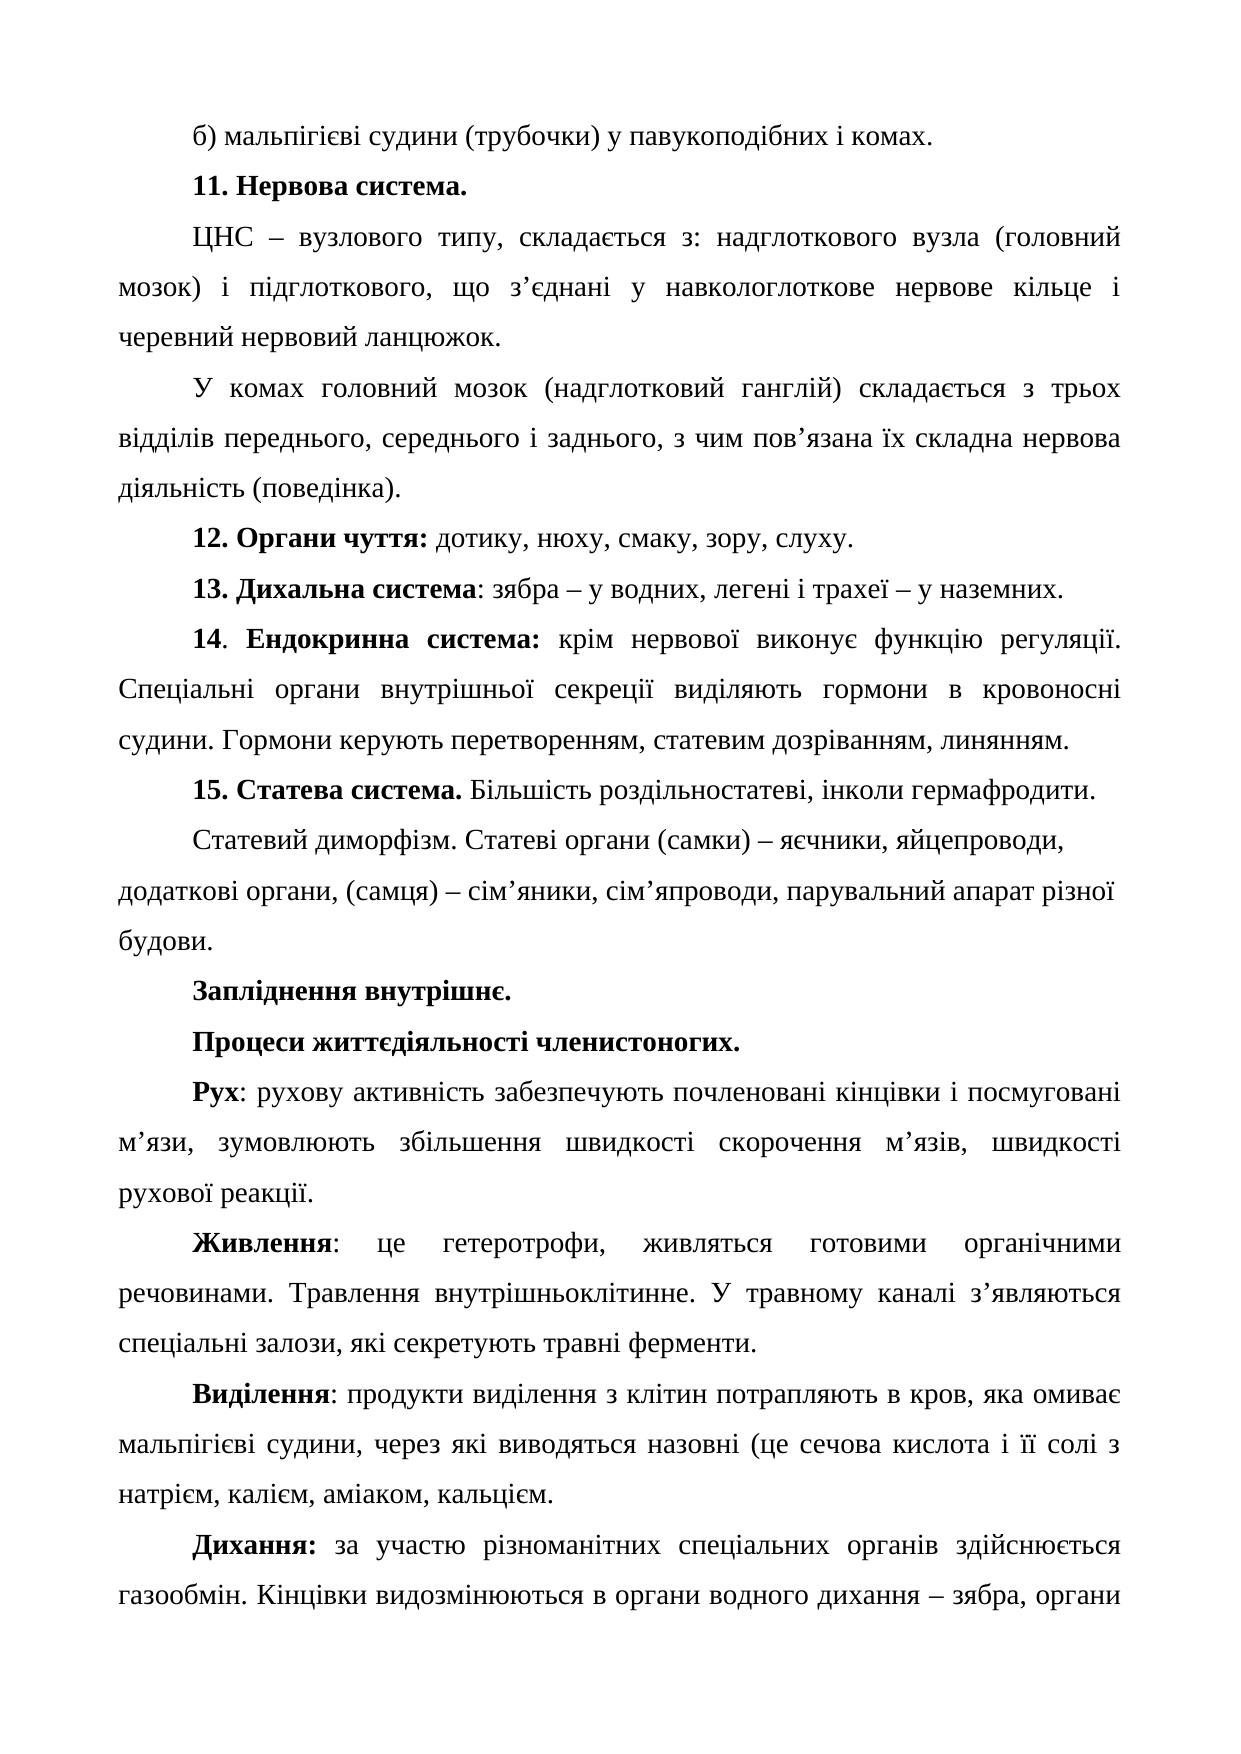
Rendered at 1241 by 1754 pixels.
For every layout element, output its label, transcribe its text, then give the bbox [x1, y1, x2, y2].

text Процеси життєдіяльності членистоногих. [118, 1024, 1122, 1057]
text б) мальпігієві судини (трубочки) у павукоподібних і комах. [118, 118, 1122, 152]
text ЦНС – вузлового типу, складається з: надглоткового вузла (головний мозок) і підглоткового, що з’єднані у навкологлоткове нервове кільце і черевний нервовий ланцюжок. [118, 219, 1122, 353]
text Рух: рухову активність забезпечують почленовані кінцівки і посмуговані м’язи, зумовлюють збільшення швидкості скорочення м’язів, швидкості рухової реакції. [118, 1074, 1122, 1208]
text Запліднення внутрішнє. [118, 973, 1122, 1007]
text 12. Органи чуття: дотику, нюху, смаку, зору, слуху. [118, 521, 1122, 554]
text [118, 1527, 1122, 1611]
text 14. Ендокринна система: крім нервової виконує функцію регуляції. Спеціальні органи внутрішньої секреції виділяють гормони в кровоносні судини. Гормони керують перетворенням, статевим дозріванням, линянням. [118, 621, 1122, 755]
text У комах головний мозок (надглотковий ганглій) складається з трьох відділів переднього, середнього і заднього, з чим пов’язана їх складна нервова діяльність (поведінка). [118, 370, 1122, 504]
text Виділення: продукти виділення з клітин потрапляють в кров, яка омиває мальпігієві судини, через які виводяться назовні (це сечова кислота і її солі з натрієм, калієм, аміаком, кальцієм. [118, 1376, 1122, 1510]
text 15. Статева система. Більшість роздільностатеві, інколи гермафродити. [118, 772, 1122, 806]
text Живлення: це гетеротрофи, живляться готовими органічними речовинами. Травлення внутрішньоклітинне. У травному каналі з’являються спеціальні залози, які секретують травні ферменти. [118, 1225, 1122, 1359]
text 13. Дихальна система: зябра – у водних, легені і трахеї – у наземних. [118, 571, 1122, 604]
text 11. Нервова система. [118, 168, 1122, 202]
text Статевий диморфізм. Статеві органи (самки) – яєчники, яйцепроводи, додаткові органи, (самця) – сім’яники, сім’япроводи, парувальний апарат різної будови. [118, 822, 1122, 957]
